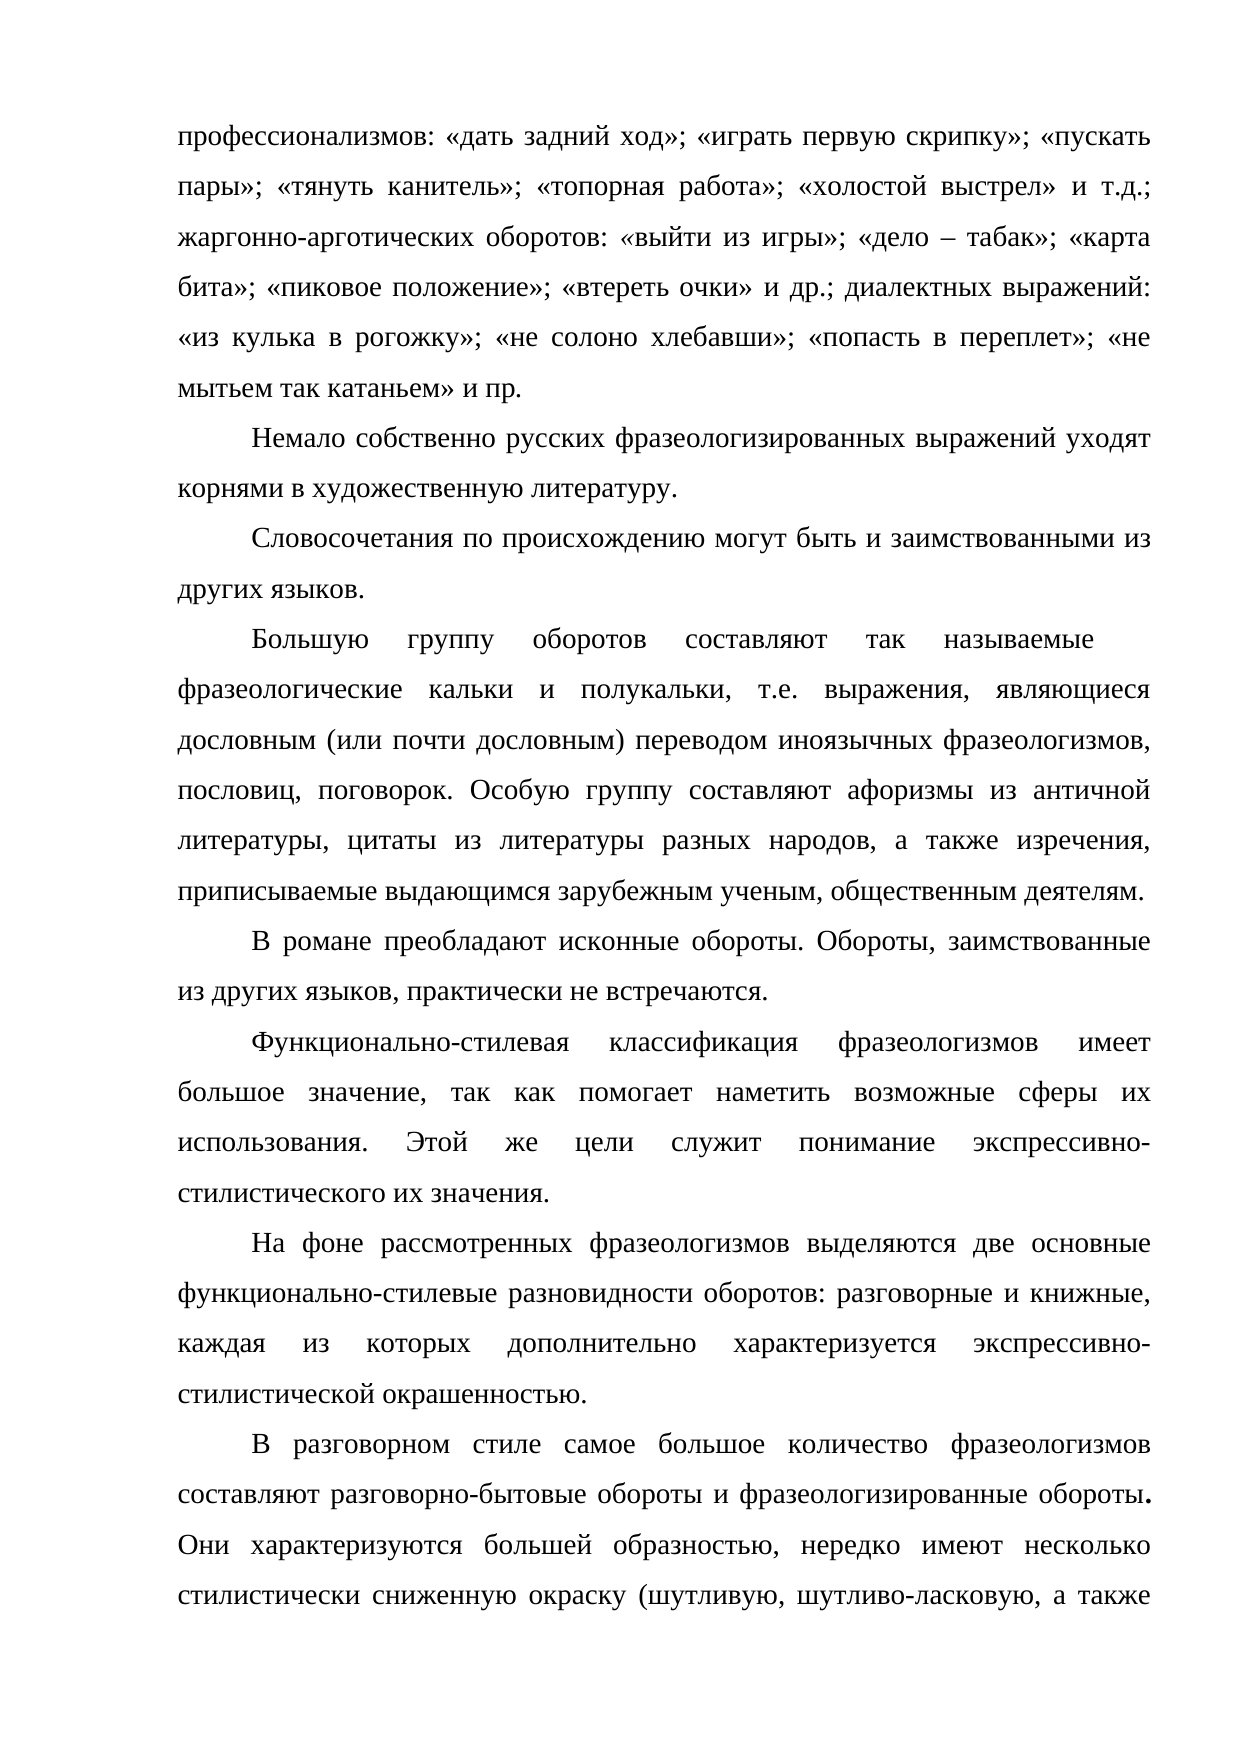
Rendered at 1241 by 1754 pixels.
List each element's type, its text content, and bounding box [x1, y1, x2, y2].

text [177, 1426, 1152, 1611]
text Немало собственно русских фразеологизированных выражений уходят корнями в художественную литературу. [177, 420, 1152, 504]
text Функционально-стилевая классификация фразеологизмов имеет большое значение, так как помогает наметить возможные сферы их использования. Этой же цели служит понимание экспрессивно-стилистического их значения. [177, 1024, 1152, 1208]
text Большую группу оборотов составляют так называемые фразеологические кальки и полукальки, т.е. выражения, являющиеся дословным (или почти дословным) переводом иноязычных фразеологизмов, пословиц, поговорок. Особую группу составляют афоризмы из античной литературы, цитаты из литературы разных народов, а также изречения, приписываемые выдающимся зарубежным ученым, общественным деятелям. [177, 621, 1152, 906]
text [177, 118, 1152, 403]
text Словосочетания по происхождению могут быть и заимствованными из других языков. [177, 521, 1152, 604]
text На фоне рассмотренных фразеологизмов выделяются две основные функционально-стилевые разновидности оборотов: разговорные и книжные, каждая из которых дополнительно характеризуется экспрессивно-стилистической окрашенностью. [177, 1225, 1152, 1409]
text В романе преобладают исконные обороты. Обороты, заимствованные из других языков, практически не встречаются. [177, 923, 1152, 1007]
